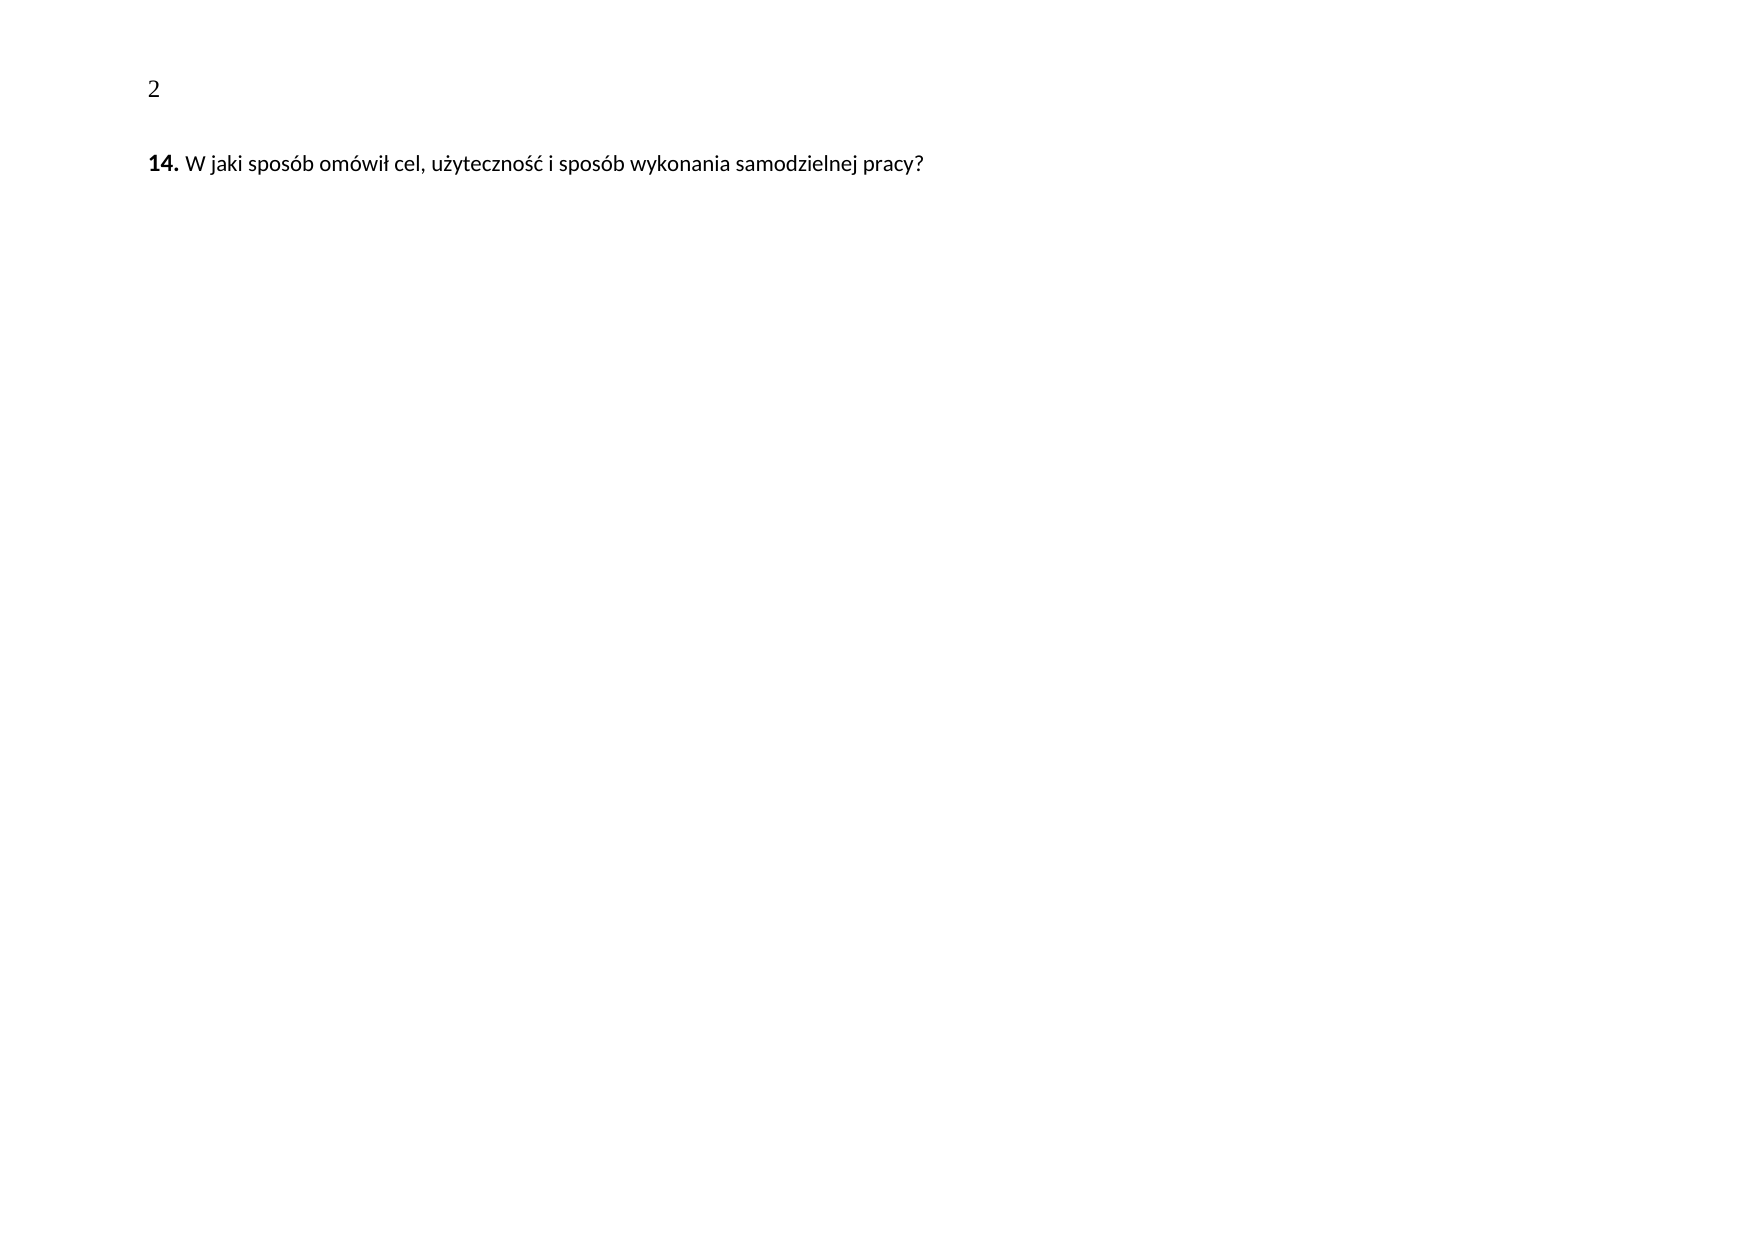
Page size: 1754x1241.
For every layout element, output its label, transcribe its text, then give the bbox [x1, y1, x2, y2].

list W jaki sposób omówił cel, użyteczność i sposób wykonania samodzielnej pracy? [148, 148, 1606, 178]
